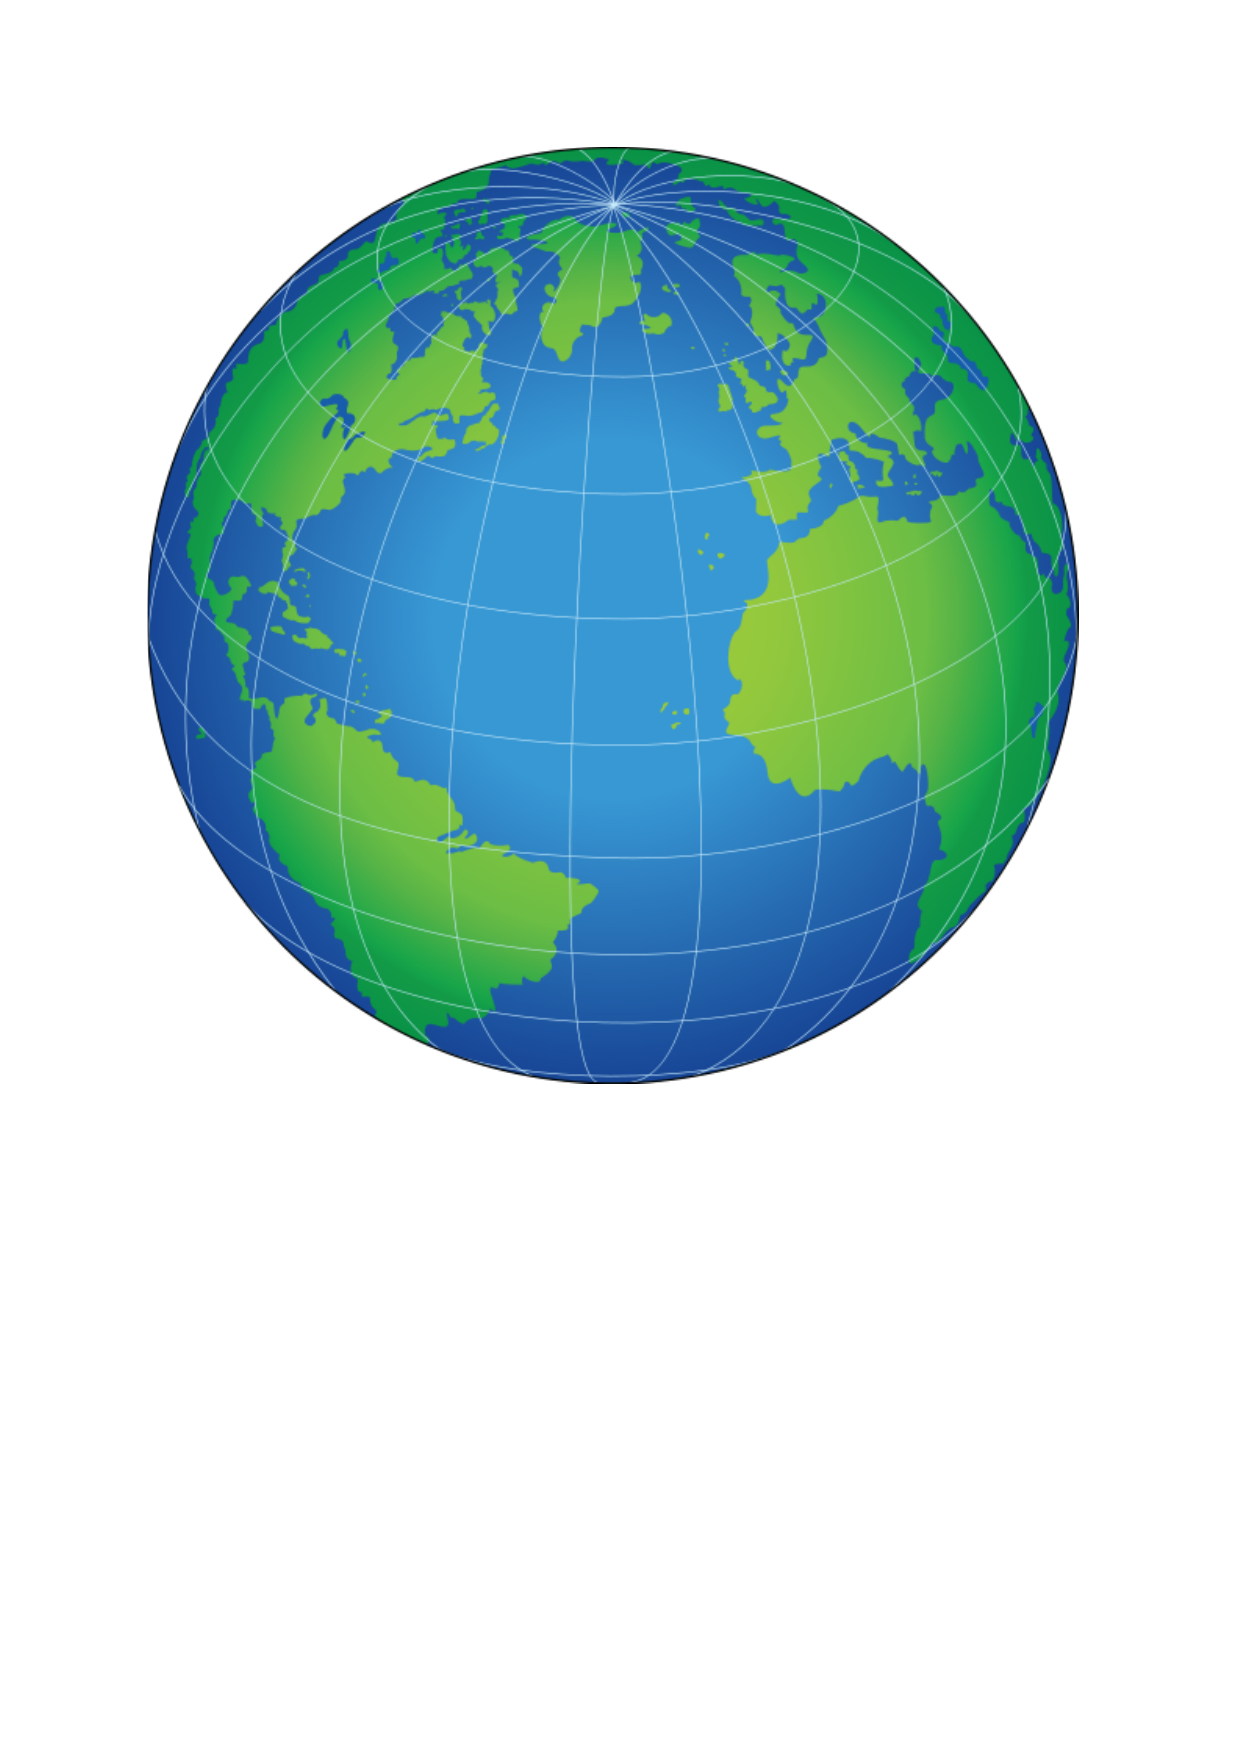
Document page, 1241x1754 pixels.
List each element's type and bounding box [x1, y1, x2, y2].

picture [147, 147, 1079, 1084]
